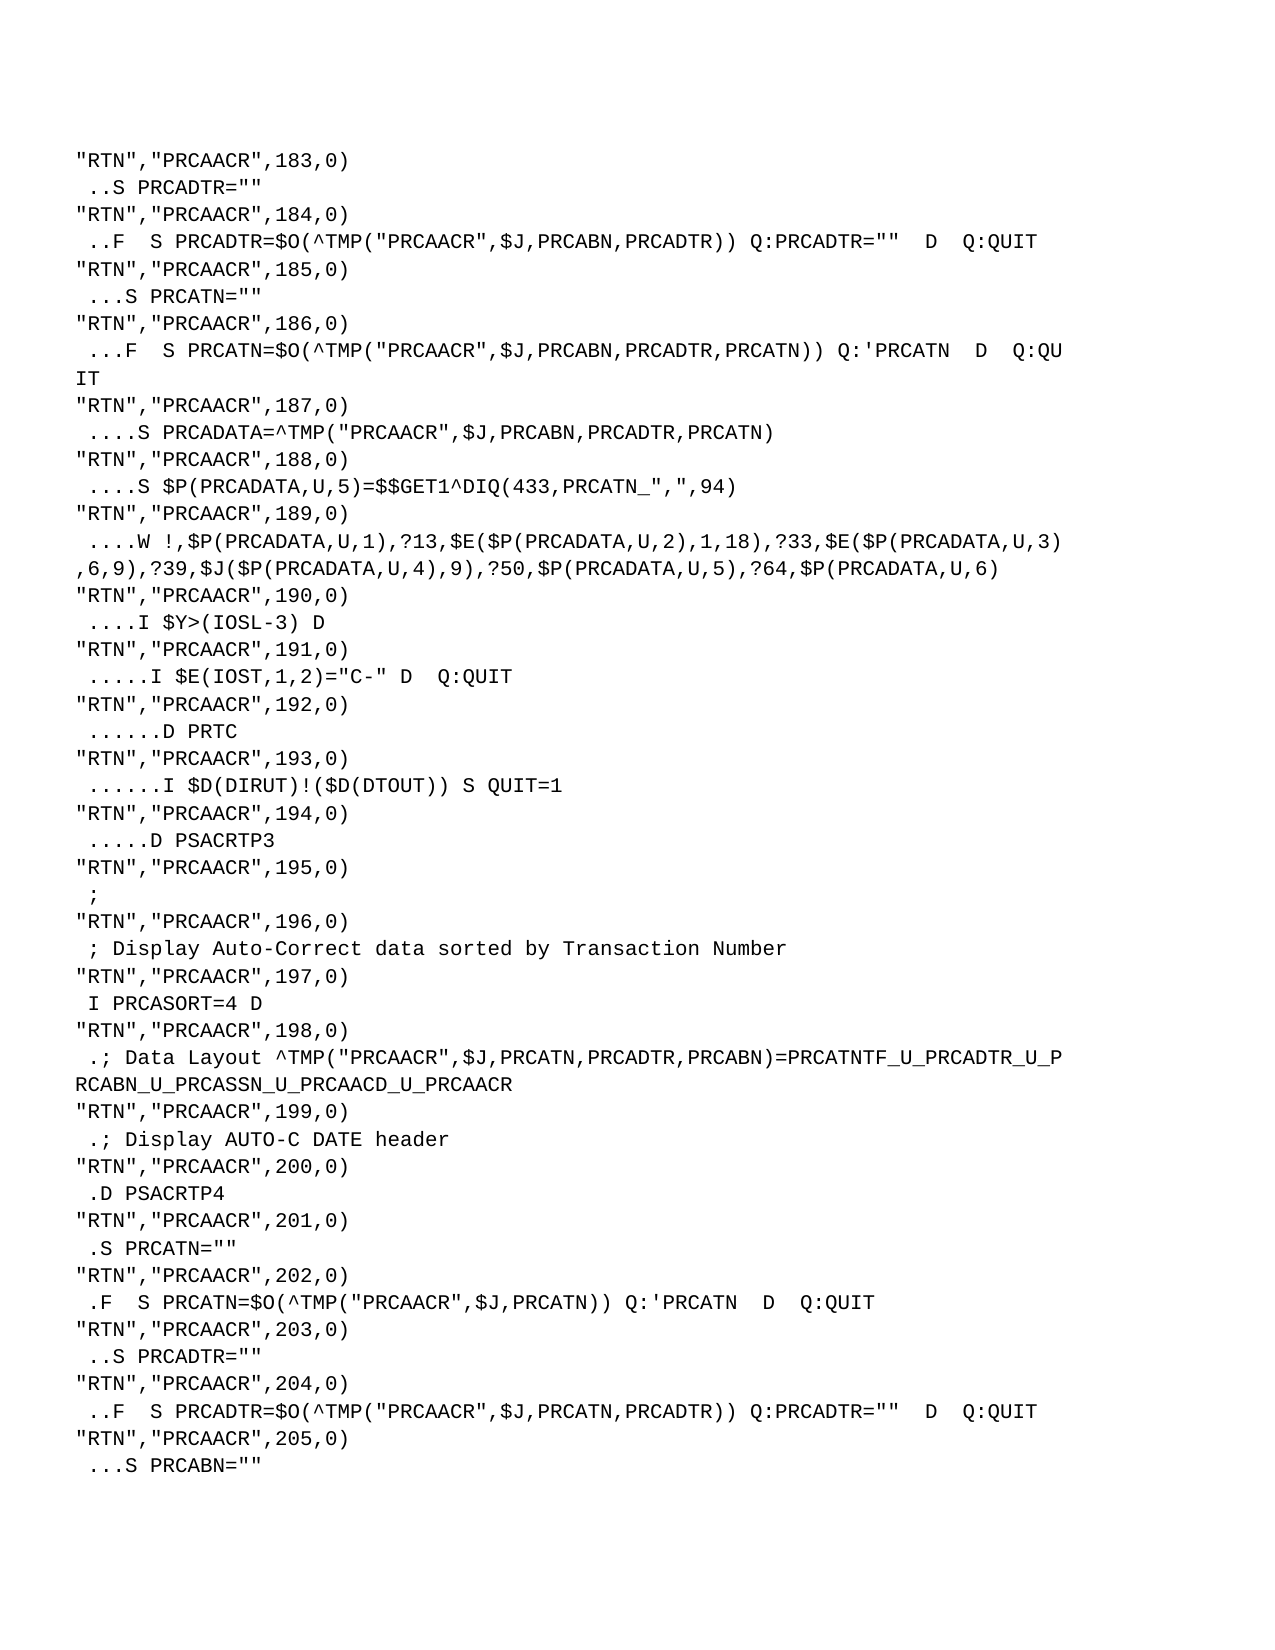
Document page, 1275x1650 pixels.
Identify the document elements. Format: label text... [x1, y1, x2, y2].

text "RTN","PRCAACR",204,0) [75, 1373, 1200, 1397]
text "RTN","PRCAACR",202,0) [75, 1265, 1200, 1288]
text "RTN","PRCAACR",205,0) [75, 1428, 1200, 1451]
text "RTN","PRCAACR",184,0) [75, 204, 1200, 228]
text .F S PRCATN=$O(^TMP("PRCAACR",$J,PRCATN)) Q:'PRCATN D Q:QUIT [75, 1292, 1200, 1316]
text ; [75, 884, 1200, 908]
text IT [75, 367, 1200, 391]
text ......D PRTC [75, 721, 1200, 744]
text ..F S PRCADTR=$O(^TMP("PRCAACR",$J,PRCABN,PRCADTR)) Q:PRCADTR="" D Q:QUIT [75, 232, 1200, 255]
text .....I $E(IOST,1,2)="C-" D Q:QUIT [75, 667, 1200, 690]
text ....I $Y>(IOSL-3) D [75, 612, 1200, 636]
text "RTN","PRCAACR",199,0) [75, 1102, 1200, 1125]
text "RTN","PRCAACR",193,0) [75, 748, 1200, 772]
text ....S PRCADATA=^TMP("PRCAACR",$J,PRCABN,PRCADTR,PRCATN) [75, 422, 1200, 446]
text "RTN","PRCAACR",190,0) [75, 585, 1200, 609]
text "RTN","PRCAACR",187,0) [75, 395, 1200, 418]
text ....W !,$P(PRCADATA,U,1),?13,$E($P(PRCADATA,U,2),1,18),?33,$E($P(PRCADATA,U,3) [75, 531, 1200, 554]
text ..F S PRCADTR=$O(^TMP("PRCAACR",$J,PRCATN,PRCADTR)) Q:PRCADTR="" D Q:QUIT [75, 1401, 1200, 1424]
text "RTN","PRCAACR",194,0) [75, 802, 1200, 826]
text "RTN","PRCAACR",197,0) [75, 966, 1200, 989]
text "RTN","PRCAACR",196,0) [75, 911, 1200, 935]
text "RTN","PRCAACR",203,0) [75, 1319, 1200, 1343]
text ..S PRCADTR="" [75, 177, 1200, 201]
text "RTN","PRCAACR",188,0) [75, 449, 1200, 473]
text ,6,9),?39,$J($P(PRCADATA,U,4),9),?50,$P(PRCADATA,U,5),?64,$P(PRCADATA,U,6) [75, 558, 1200, 581]
text "RTN","PRCAACR",189,0) [75, 503, 1200, 527]
text .D PSACRTP4 [75, 1183, 1200, 1207]
text "RTN","PRCAACR",195,0) [75, 857, 1200, 881]
text "RTN","PRCAACR",200,0) [75, 1156, 1200, 1179]
text "RTN","PRCAACR",186,0) [75, 313, 1200, 337]
text "RTN","PRCAACR",192,0) [75, 694, 1200, 717]
text "RTN","PRCAACR",185,0) [75, 259, 1200, 282]
text "RTN","PRCAACR",183,0) [75, 150, 1200, 174]
text .; Data Layout ^TMP("PRCAACR",$J,PRCATN,PRCADTR,PRCABN)=PRCATNTF_U_PRCADTR_U_P [75, 1047, 1200, 1071]
text ; Display Auto-Correct data sorted by Transaction Number [75, 938, 1200, 962]
text RCABN_U_PRCASSN_U_PRCAACD_U_PRCAACR [75, 1074, 1200, 1098]
text ..S PRCADTR="" [75, 1346, 1200, 1370]
text ...F S PRCATN=$O(^TMP("PRCAACR",$J,PRCABN,PRCADTR,PRCATN)) Q:'PRCATN D Q:QU [75, 340, 1200, 364]
text I PRCASORT=4 D [75, 993, 1200, 1016]
text ......I $D(DIRUT)!($D(DTOUT)) S QUIT=1 [75, 775, 1200, 799]
text .....D PSACRTP3 [75, 830, 1200, 853]
text ...S PRCATN="" [75, 286, 1200, 309]
text "RTN","PRCAACR",201,0) [75, 1210, 1200, 1234]
text ....S $P(PRCADATA,U,5)=$$GET1^DIQ(433,PRCATN_",",94) [75, 476, 1200, 500]
text "RTN","PRCAACR",198,0) [75, 1020, 1200, 1044]
text ...S PRCABN="" [75, 1455, 1200, 1479]
text "RTN","PRCAACR",191,0) [75, 639, 1200, 663]
text .; Display AUTO-C DATE header [75, 1129, 1200, 1152]
text .S PRCATN="" [75, 1237, 1200, 1261]
